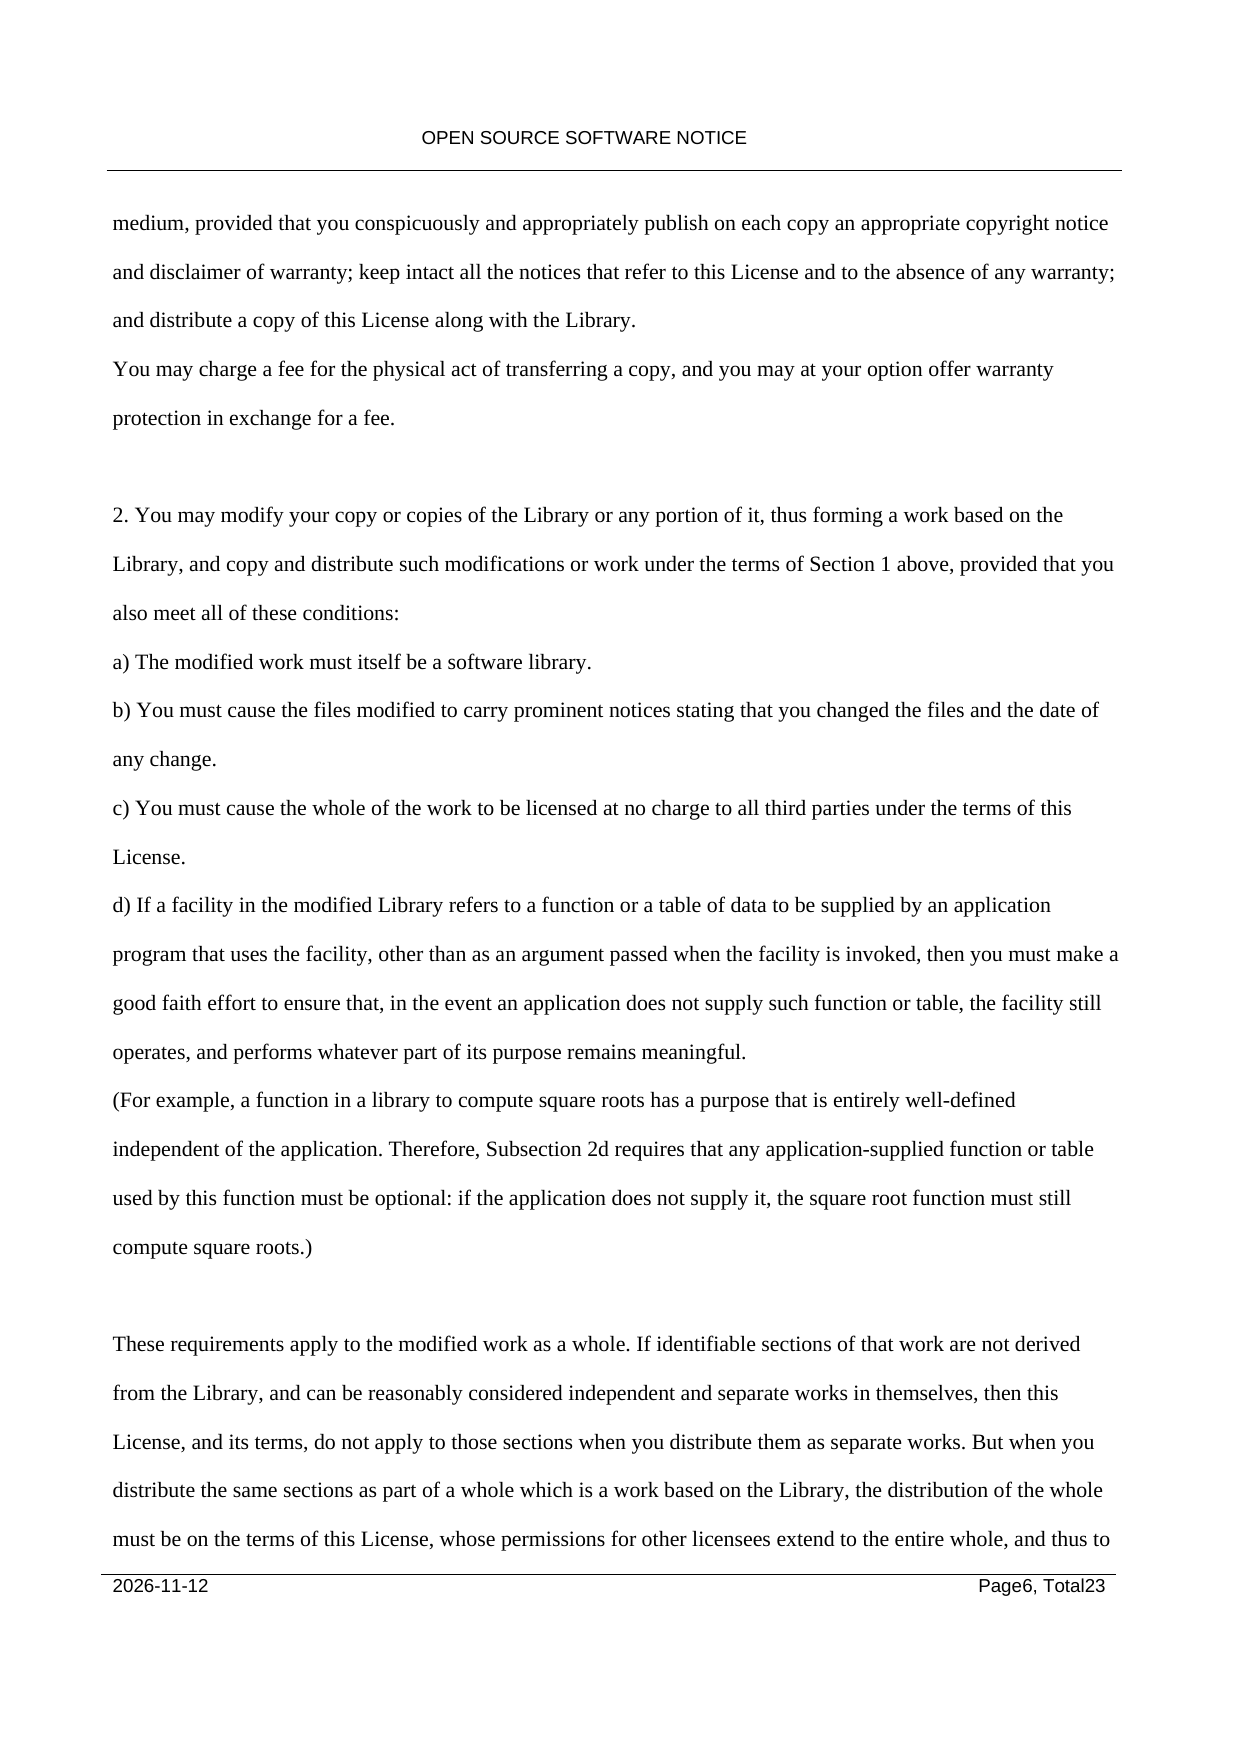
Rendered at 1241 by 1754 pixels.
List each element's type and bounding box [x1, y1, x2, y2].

text [112, 206, 1128, 1555]
